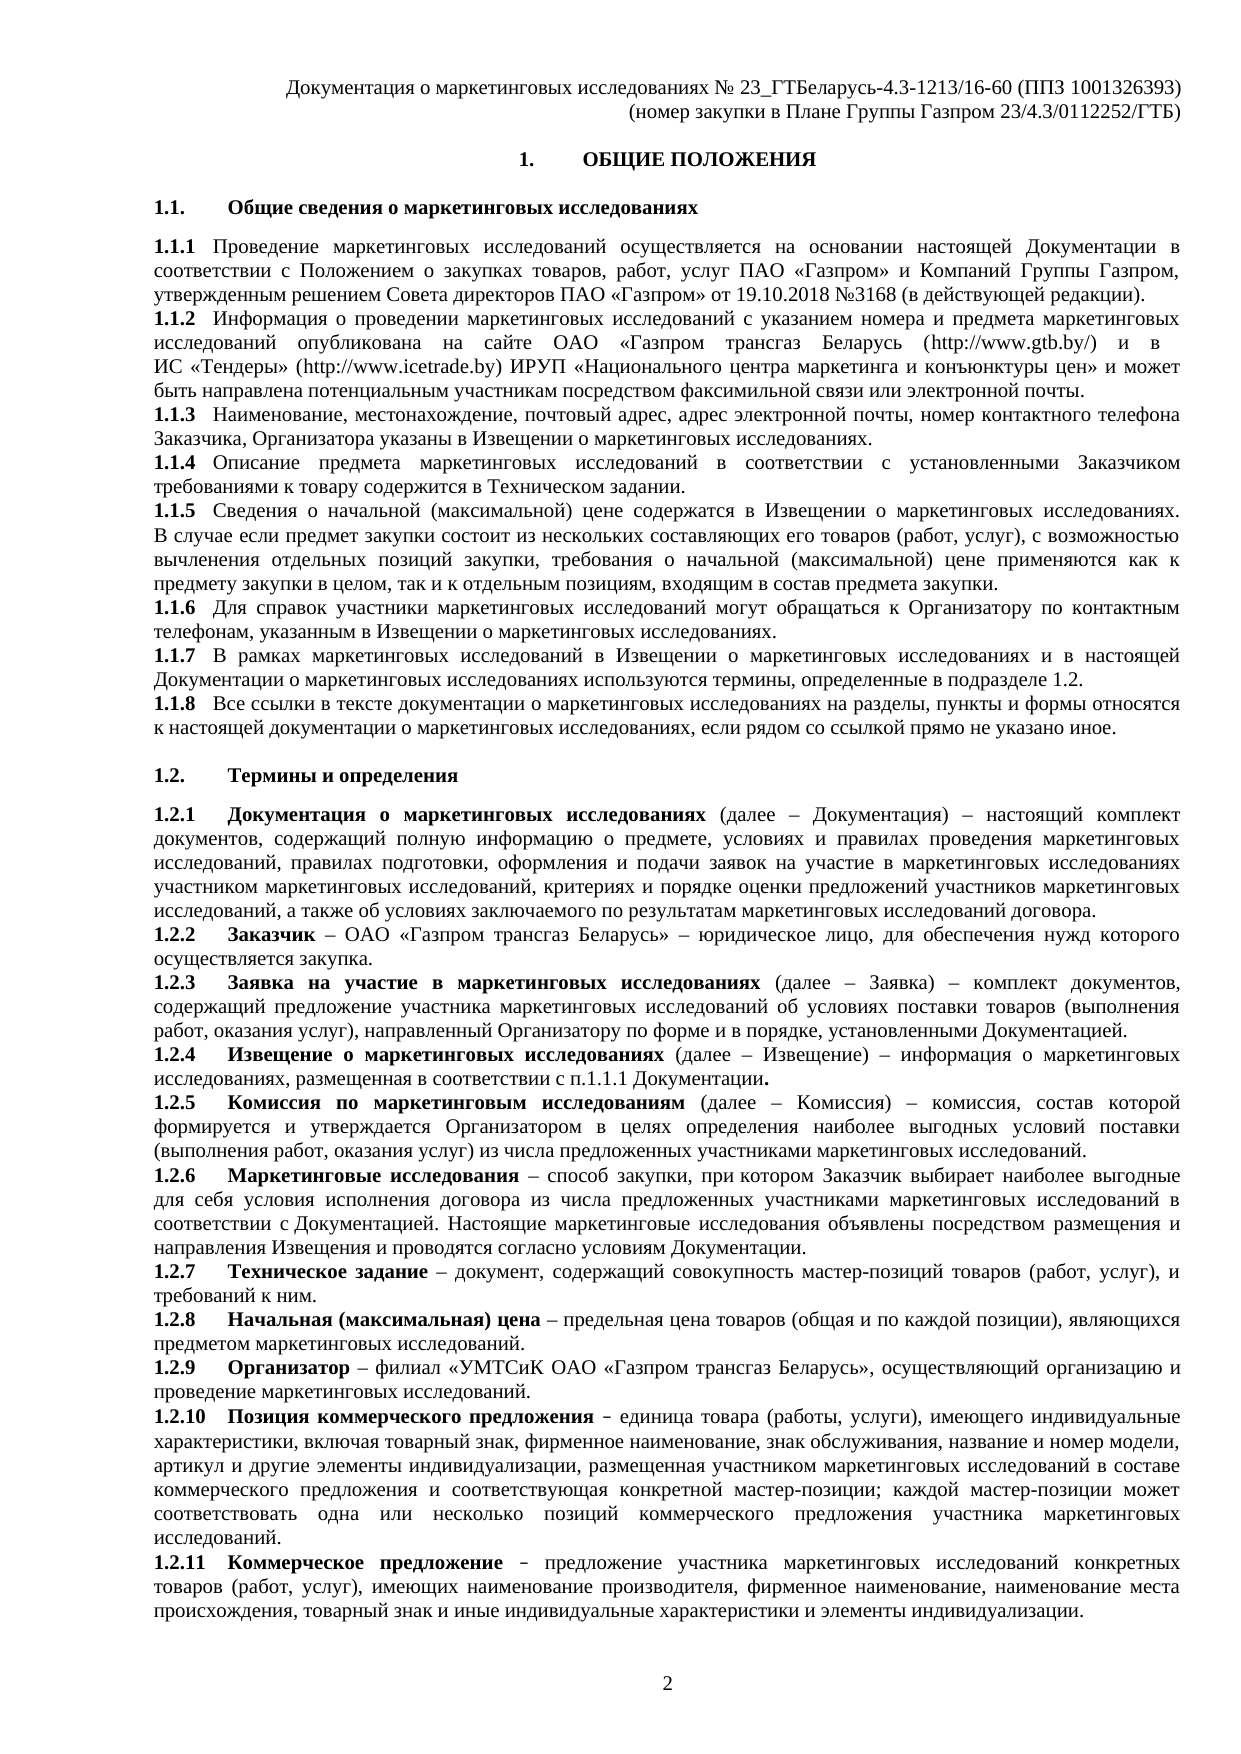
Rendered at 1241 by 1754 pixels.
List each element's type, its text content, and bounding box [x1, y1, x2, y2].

list В рамках маркетинговых исследований в Извещении о маркетинговых исследованиях и в настоящей Документации о маркетинговых исследованиях используются термины, определенные в подразделе 1.2. [153, 643, 1181, 691]
list Заказчик – ОАО «Газпром трансгаз Беларусь» – юридическое лицо, для обеспечения нужд которого осуществляется закупка. [153, 922, 1181, 970]
list Проведение маркетинговых исследований осуществляется на основании настоящей Документации в соответствии с Положением о закупках товаров, работ, услуг ПАО «Газпром» и Компаний Группы Газпром, утвержденным решением Совета директоров ПАО «Газпром» от 19.10.2018 №3168 (в действующей редакции). [153, 234, 1181, 306]
list Все ссылки в тексте документации о маркетинговых исследованиях на разделы, пункты и формы относятся к настоящей документации о маркетинговых исследованиях, если рядом со ссылкой прямо не указано иное. [153, 691, 1181, 739]
list Комиссия по маркетинговым исследованиям (далее – Комиссия) – комиссия, состав которой формируется и утверждается Организатором в целях определения наиболее выгодных условий поставки (выполнения работ, оказания услуг) из числа предложенных участниками маркетинговых исследований. [153, 1090, 1181, 1162]
list Наименование, местонахождение, почтовый адрес, адрес электронной почты, номер контактного телефона Заказчика, Организатора указаны в Извещении о маркетинговых исследованиях. [153, 402, 1181, 450]
list Документация о маркетинговых исследованиях (далее – Документация) – настоящий комплект документов, содержащий полную информацию о предмете, условиях и правилах проведения маркетинговых исследований, правилах подготовки, оформления и подачи заявок на участие в маркетинговых исследованиях участником маркетинговых исследований, критериях и порядке оценки предложений участников маркетинговых исследований, а также об условиях заключаемого по результатам маркетинговых исследований договора. [153, 802, 1181, 922]
list Начальная (максимальная) цена – предельная цена товаров (общая и по каждой позиции), являющихся предметом маркетинговых исследований. [153, 1307, 1181, 1355]
list Сведения о начальной (максимальной) цене содержатся в Извещении о маркетинговых исследованиях. В случае если предмет закупки состоит из нескольких составляющих его товаров (работ, услуг), с возможностью вычленения отдельных позиций закупки, требования о начальной (максимальной) цене применяются как к предмету закупки в целом, так и к отдельным позициям, входящим в состав предмета закупки. [153, 498, 1181, 595]
list ОБЩИЕ ПОЛОЖЕНИЯ [153, 147, 1181, 171]
list Техническое задание – документ, содержащий совокупность мастер-позиций товаров (работ, услуг), и требований к ним. [153, 1259, 1181, 1307]
list Термины и определения [153, 763, 1181, 787]
list Маркетинговые исследования – способ закупки, при котором Заказчик выбирает наиболее выгодные для себя условия исполнения договора из числа предложенных участниками маркетинговых исследований в соответствии с Документацией. Настоящие маркетинговые исследования объявлены посредством размещения и направления Извещения и проводятся согласно условиям Документации. [153, 1162, 1181, 1259]
list Коммерческое предложение – предложение участника маркетинговых исследований конкретных товаров (работ, услуг), имеющих наименование производителя, фирменное наименование, наименование места происхождения, товарный знак и иные индивидуальные характеристики и элементы индивидуализации. [153, 1549, 1181, 1622]
list Описание предмета маркетинговых исследований в соответствии с установленными Заказчиком требованиями к товару содержится в Техническом задании. [153, 450, 1181, 498]
list Для справок участники маркетинговых исследований могут обращаться к Организатору по контактным телефонам, указанным в Извещении о маркетинговых исследованиях. [153, 595, 1181, 643]
list Позиция коммерческого предложения – единица товара (работы, услуги), имеющего индивидуальные характеристики, включая товарный знак, фирменное наименование, знак обслуживания, название и номер модели, артикул и другие элементы индивидуализации, размещенная участником маркетинговых исследований в составе коммерческого предложения и соответствующая конкретной мастер-позиции; каждой мастер-позиции может соответствовать одна или несколько позиций коммерческого предложения участника маркетинговых исследований. [153, 1403, 1181, 1549]
list Извещение о маркетинговых исследованиях (далее – Извещение) – информация о маркетинговых исследованиях, размещенная в соответствии с п.1.1.1 Документации. [153, 1042, 1181, 1090]
list Заявка на участие в маркетинговых исследованиях (далее – Заявка) – комплект документов, содержащий предложение участника маркетинговых исследований об условиях поставки товаров (выполнения работ, оказания услуг), направленный Организатору по форме и в порядке, установленными Документацией. [153, 970, 1181, 1042]
list Общие сведения о маркетинговых исследованиях [153, 195, 1181, 219]
list Организатор – филиал «УМТСиК ОАО «Газпром трансгаз Беларусь», осуществляющий организацию и проведение маркетинговых исследований. [153, 1355, 1181, 1403]
list Информация о проведении маркетинговых исследований с указанием номера и предмета маркетинговых исследований опубликована на сайте ОАО «Газпром трансгаз Беларусь (http://www.gtb.by/) и в ИС «Тендеры» (http://www.icetrade.by) ИРУП «Национального центра маркетинга и конъюнктуры цен» и может быть направлена потенциальным участникам посредством факсимильной связи или электронной почты. [153, 306, 1181, 402]
